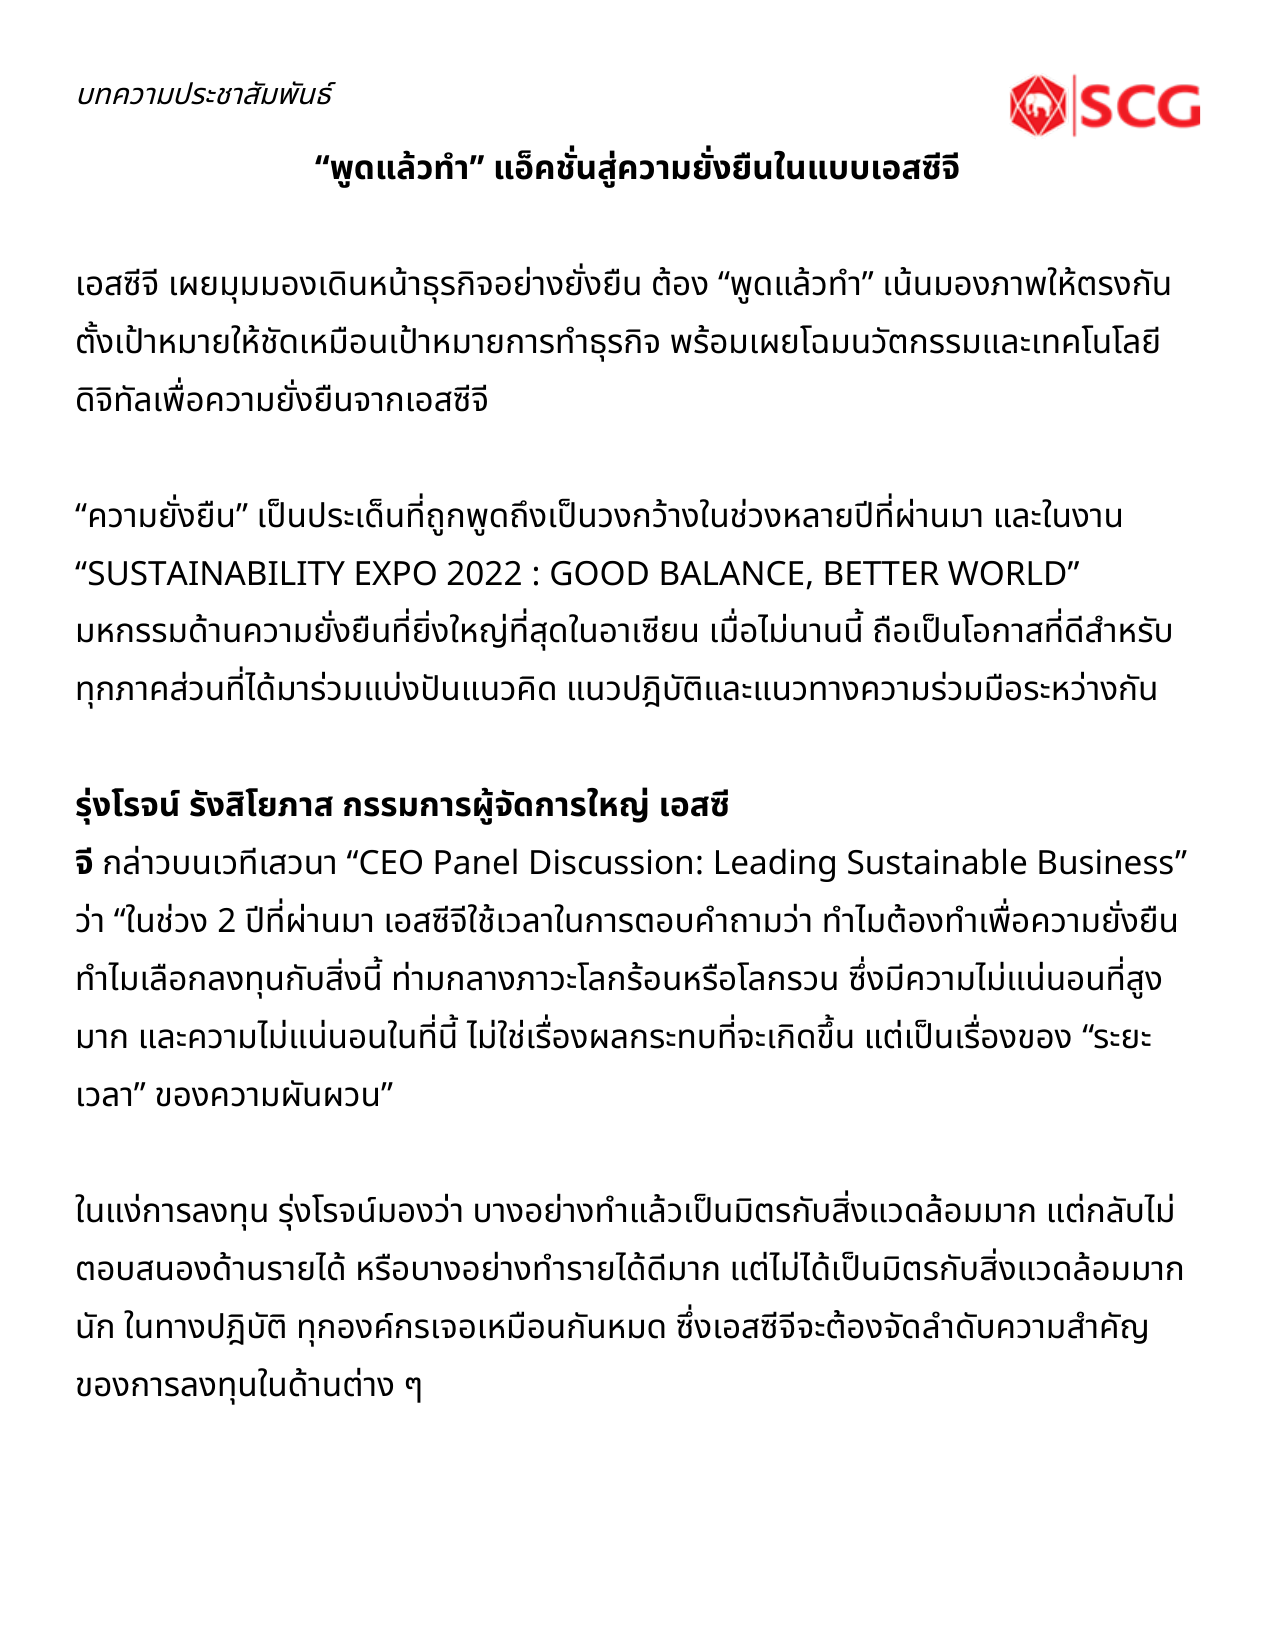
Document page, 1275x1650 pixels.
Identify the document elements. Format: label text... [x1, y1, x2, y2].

text “พูดแล้วทำ” แอ็คชั่นสู่ความยั่งยืนในแบบเอสซีจี [75, 144, 1200, 194]
text รุ่งโรจน์ รังสิโยภาส กรรมการผู้จัดการใหญ่ เอสซีจี กล่าวบนเวทีเสวนา “CEO Panel Discussion: Leading Sustainable Business” ว่า “ในช่วง 2 ปีที่ผ่านมา เอสซีจีใช้เวลาในการตอบคำถามว่า ทำไมต้องทำเพื่อความยั่งยืน ทำไมเลือกลงทุนกับสิ่งนี้ ท่ามกลางภาวะโลกร้อนหรือโลกรวน ซึ่งมีความไม่แน่นอนที่สูงมาก และความไม่แน่นอนในที่นี้ ไม่ใช่เรื่องผลกระทบที่จะเกิดขึ้น แต่เป็นเรื่องของ “ระยะเวลา” ของความผันผวน” [75, 781, 1200, 1121]
text เอสซีจี เผยมุมมองเดินหน้าธุรกิจอย่างยั่งยืน ต้อง “พูดแล้วทำ” เน้นมองภาพให้ตรงกัน ตั้งเป้าหมายให้ชัดเหมือนเป้าหมายการทำธุรกิจ พร้อมเผยโฉมนวัตกรรมและเทคโนโลยีดิจิทัลเพื่อความยั่งยืนจากเอสซีจี [75, 260, 1200, 426]
text “ความยั่งยืน” เป็นประเด็นที่ถูกพูดถึงเป็นวงกว้างในช่วงหลายปีที่ผ่านมา และในงาน “SUSTAINABILITY EXPO 2022 : GOOD BALANCE, BETTER WORLD” มหกรรมด้านความยั่งยืนที่ยิ่งใหญ่ที่สุดในอาเซียน เมื่อไม่นานนี้ ถือเป็นโอกาสที่ดีสำหรับทุกภาคส่วนที่ได้มาร่วมแบ่งปันแนวคิด แนวปฎิบัติและแนวทางความร่วมมือระหว่างกัน [75, 492, 1200, 716]
picture [1009, 72, 1200, 140]
text ในแง่การลงทุน รุ่งโรจน์มองว่า บางอย่างทำแล้วเป็นมิตรกับสิ่งแวดล้อมมาก แต่กลับไม่ตอบสนองด้านรายได้ หรือบางอย่างทำรายได้ดีมาก แต่ไม่ได้เป็นมิตรกับสิ่งแวดล้อมมากนัก ในทางปฎิบัติ ทุกองค์กรเจอเหมือนกันหมด ซึ่งเอสซีจีจะต้องจัดลำดับความสำคัญของการลงทุนในด้านต่าง ๆ [75, 1187, 1200, 1411]
